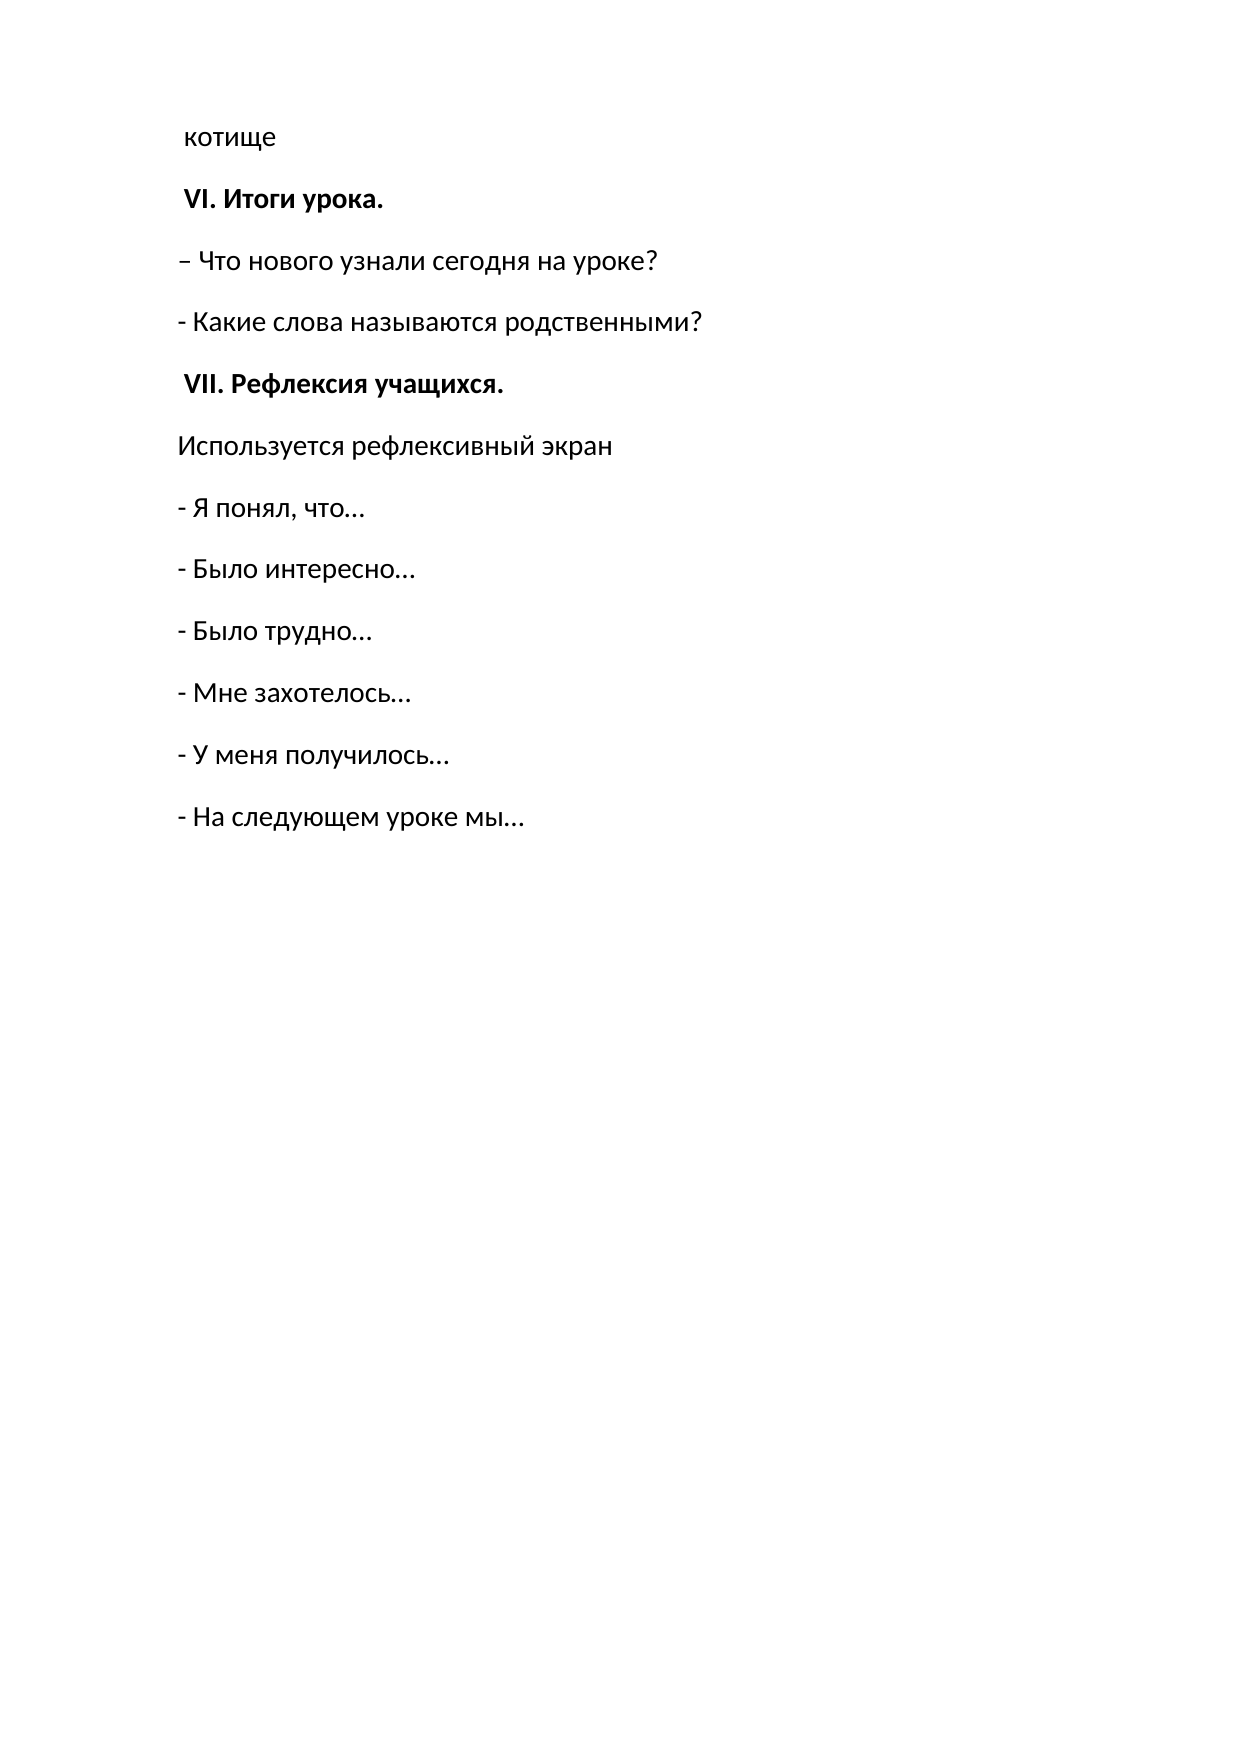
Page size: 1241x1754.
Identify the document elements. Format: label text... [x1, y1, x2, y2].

text - Какие слова называются родственными? [177, 303, 1152, 339]
text - На следующем уроке мы… [177, 798, 1152, 833]
text VI. Итоги урока. [177, 180, 1152, 216]
text – Что нового узнали сегодня на уроке? [177, 242, 1152, 277]
text - Было интересно… [177, 551, 1152, 586]
text котище [177, 118, 1152, 154]
text Используется рефлексивный экран [177, 427, 1152, 463]
text VII. Рефлексия учащихся. [177, 365, 1152, 401]
text - У меня получилось… [177, 736, 1152, 771]
text - Я понял, что… [177, 489, 1152, 524]
text - Мне захотелось… [177, 674, 1152, 710]
text - Было трудно… [177, 612, 1152, 648]
